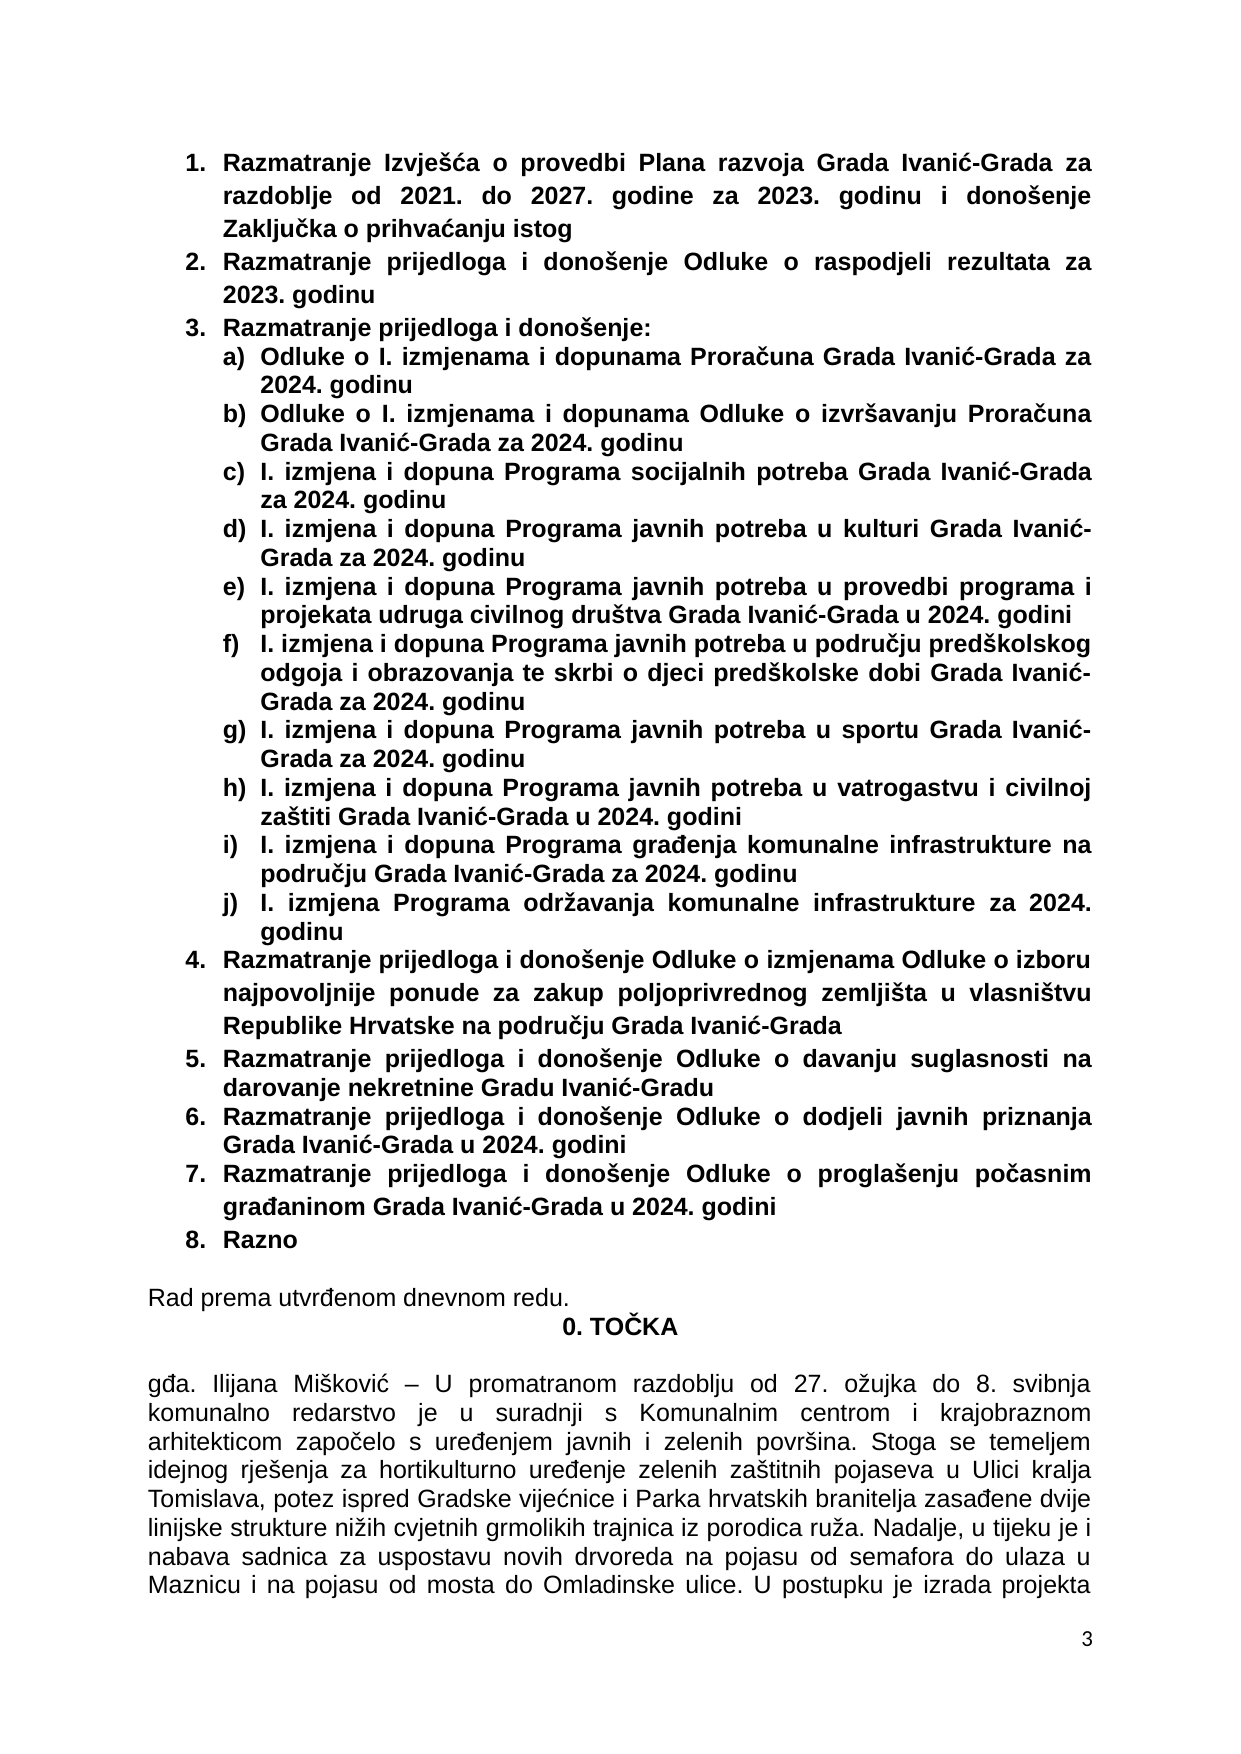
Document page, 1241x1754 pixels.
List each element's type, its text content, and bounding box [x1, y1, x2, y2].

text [148, 1369, 1093, 1599]
text 0. TOČKA [148, 1312, 1093, 1340]
list I. izmjena Programa održavanja komunalne infrastrukture za 2024. godinu [223, 888, 1093, 945]
list I. izmjena i dopuna Programa javnih potreba u vatrogastvu i civilnoj zaštiti Grada Ivanić-Grada u 2024. godini [223, 773, 1093, 830]
list Razmatranje prijedloga i donošenje Odluke o dodjeli javnih priznanja Grada Ivanić-Grada u 2024. godini [185, 1102, 1093, 1159]
list Razmatranje prijedloga i donošenje Odluke o proglašenju počasnim građaninom Grada Ivanić-Grada u 2024. godini [185, 1159, 1093, 1221]
list I. izmjena i dopuna Programa javnih potreba u kulturi Grada Ivanić-Grada za 2024. godinu [223, 514, 1093, 571]
text Rad prema utvrđenom dnevnom redu. [148, 1283, 1093, 1312]
list I. izmjena i dopuna Programa javnih potreba u sportu Grada Ivanić-Grada za 2024. godinu [223, 715, 1093, 773]
list I. izmjena i dopuna Programa socijalnih potreba Grada Ivanić-Grada za 2024. godinu [223, 456, 1093, 514]
list Razmatranje prijedloga i donošenje Odluke o izmjenama Odluke o izboru najpovoljnije ponude za zakup poljoprivrednog zemljišta u vlasništvu Republike Hrvatske na području Grada Ivanić-Grada [185, 945, 1093, 1040]
list Odluke o I. izmjenama i dopunama Odluke o izvršavanju Proračuna Grada Ivanić-Grada za 2024. godinu [223, 399, 1093, 456]
list Razno [185, 1225, 1093, 1254]
list I. izmjena i dopuna Programa javnih potreba u provedbi programa i projekata udruga civilnog društva Grada Ivanić-Grada u 2024. godini [223, 571, 1093, 629]
list Razmatranje prijedloga i donošenje Odluke o raspodjeli rezultata za 2023. godinu [185, 247, 1093, 308]
list Razmatranje Izvješća o provedbi Plana razvoja Grada Ivanić-Grada za razdoblje od 2021. do 2027. godine za 2023. godinu i donošenje Zaključka o prihvaćanju istog [185, 148, 1093, 242]
list I. izmjena i dopuna Programa građenja komunalne infrastrukture na području Grada Ivanić-Grada za 2024. godinu [223, 830, 1093, 888]
list Razmatranje prijedloga i donošenje: [185, 313, 1093, 341]
list Razmatranje prijedloga i donošenje Odluke o davanju suglasnosti na darovanje nekretnine Gradu Ivanić-Gradu [185, 1044, 1093, 1102]
list Odluke o I. izmjenama i dopunama Proračuna Grada Ivanić-Grada za 2024. godinu [223, 341, 1093, 399]
list I. izmjena i dopuna Programa javnih potreba u području predškolskog odgoja i obrazovanja te skrbi o djeci predškolske dobi Grada Ivanić-Grada za 2024. godinu [223, 629, 1093, 715]
